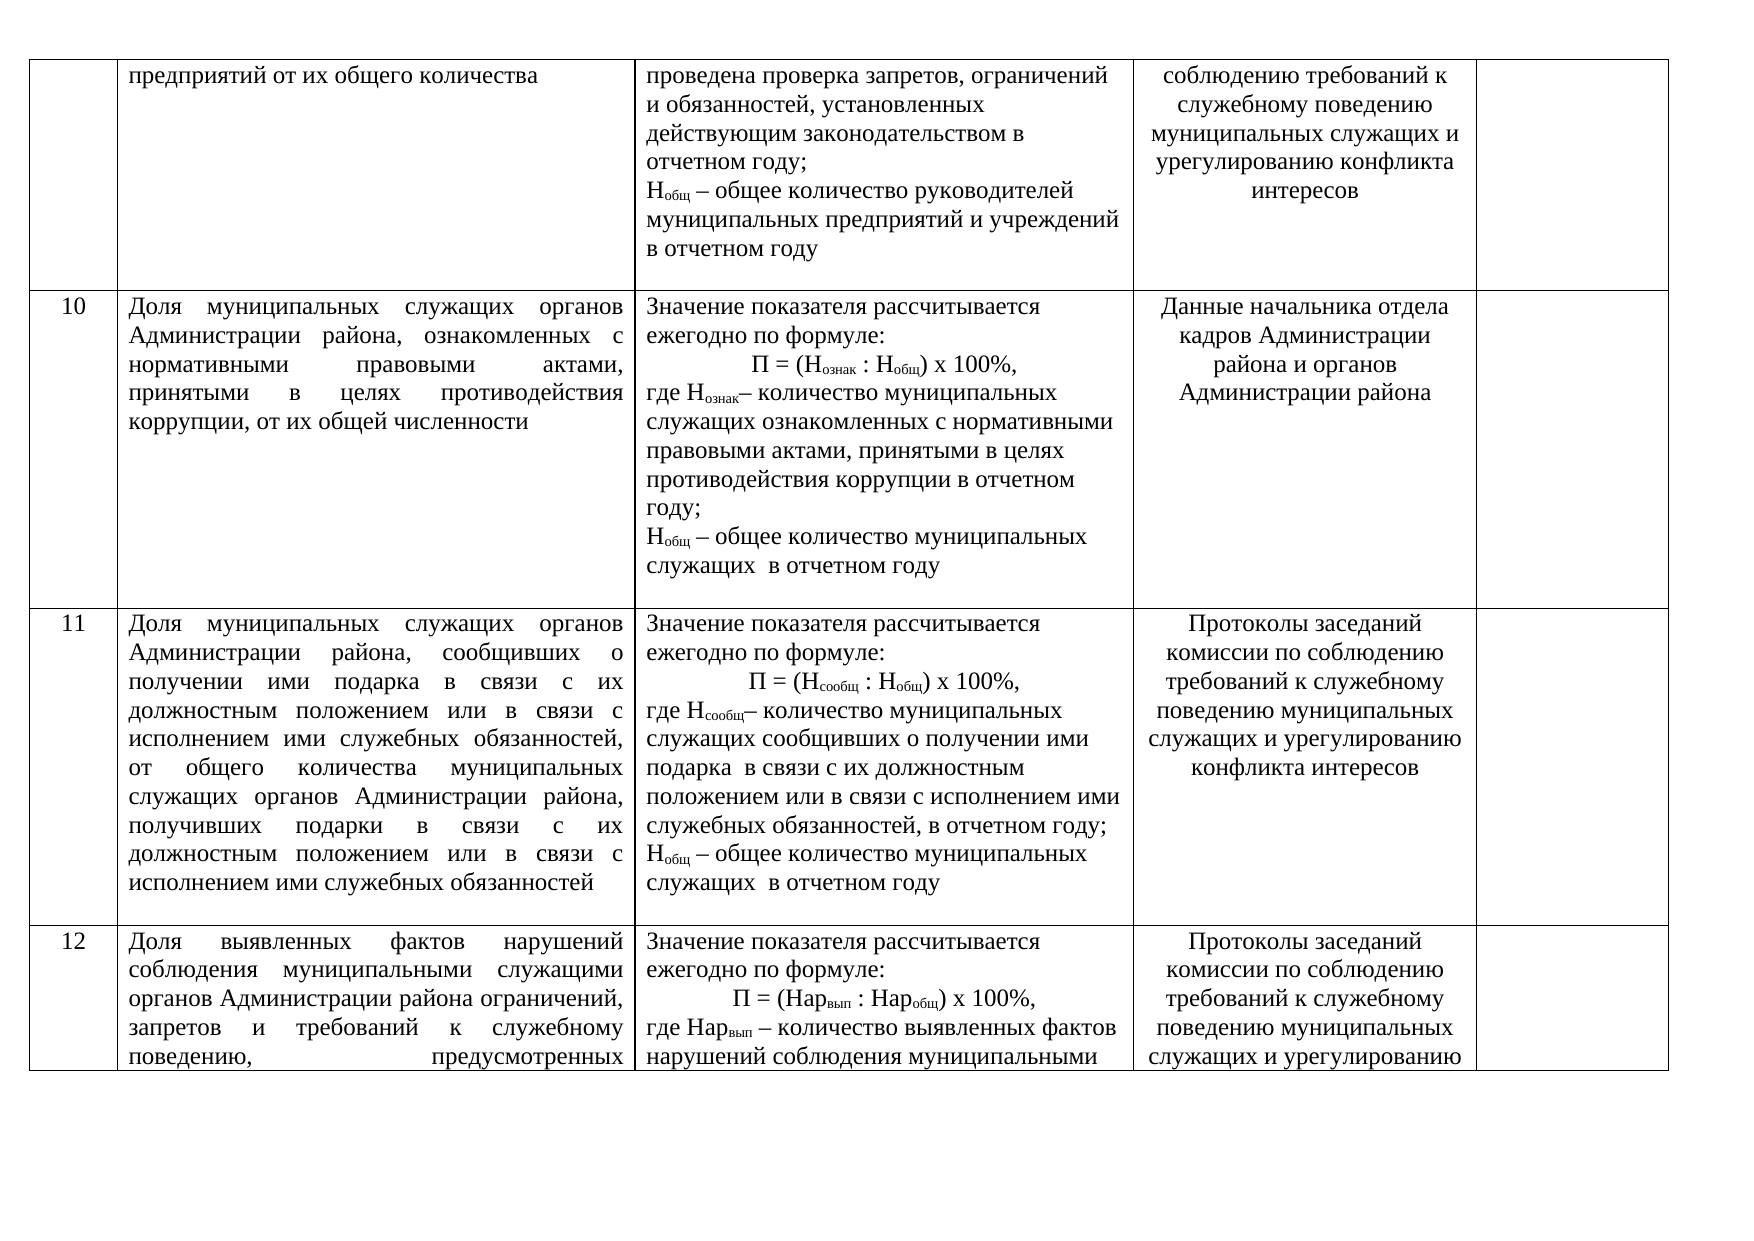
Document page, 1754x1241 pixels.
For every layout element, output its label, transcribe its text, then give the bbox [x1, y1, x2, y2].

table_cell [636, 926, 1133, 1069]
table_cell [1134, 926, 1476, 1069]
table_cell Доля муниципальных служащих органов Администрации района, ознакомленных с нормативными правовыми актами, принятыми в целях противодействия коррупции, от их общей численности [118, 291, 634, 607]
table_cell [1134, 60, 1476, 290]
table_cell 12 [30, 926, 117, 1069]
table_cell 10 [30, 291, 117, 607]
table_cell Доля муниципальных служащих органов Администрации района, сообщивших о получении ими подарка в связи с их должностным положением или в связи с исполнением ими служебных обязанностей, от общего количества муниципальных служащих органов Администрации района, получивших подарки в связи с их должностным положением или в связи с исполнением ими служебных обязанностей [118, 609, 634, 925]
table_cell [1477, 609, 1668, 925]
table_cell 9 [30, 60, 117, 290]
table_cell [118, 926, 634, 1069]
table_cell [1477, 291, 1668, 607]
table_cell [118, 60, 634, 290]
table_cell Значение показателя рассчитывается ежегодно по формуле: П = (Нознак : Нобщ) х 100%, где Нознак– количество муниципальных служащих ознакомленных с нормативными правовыми актами, принятыми в целях противодействия коррупции в отчетном году; Нобщ – общее количество муниципальных служащих в отчетном году [636, 291, 1133, 607]
table_cell [1477, 926, 1668, 1069]
table_cell Протоколы заседаний комиссии по соблюдению требований к служебному поведению муниципальных служащих и урегулированию конфликта интересов [1134, 609, 1476, 925]
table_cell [636, 60, 1133, 290]
table_cell Значение показателя рассчитывается ежегодно по формуле: П = (Нсообщ : Нобщ) х 100%, где Нсообщ– количество муниципальных служащих сообщивших о получении ими подарка в связи с их должностным положением или в связи с исполнением ими служебных обязанностей, в отчетном году; Нобщ – общее количество муниципальных служащих в отчетном году [636, 609, 1133, 925]
table_cell [1477, 60, 1668, 290]
table_cell 11 [30, 609, 117, 925]
table_cell Данные начальника отдела кадров Администрации района и органов Администрации района [1134, 291, 1476, 607]
